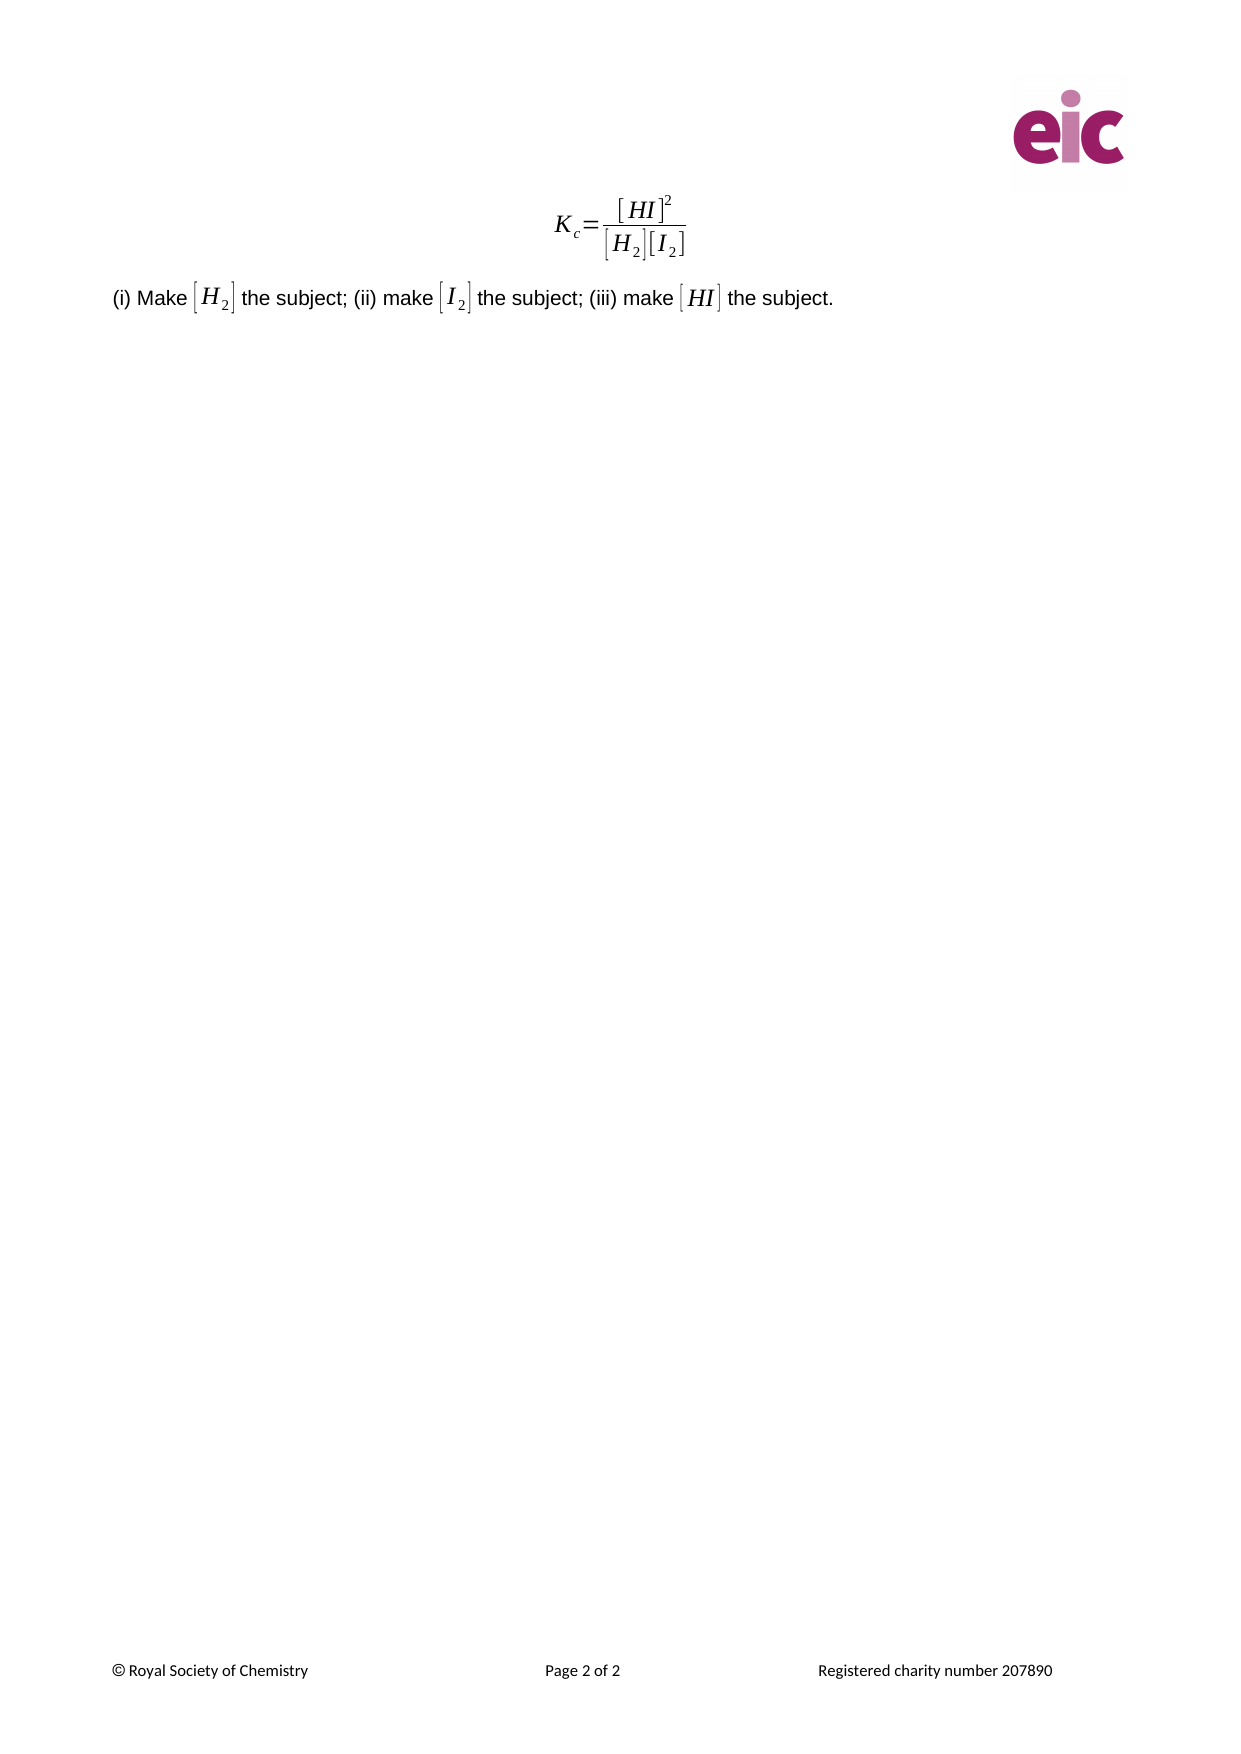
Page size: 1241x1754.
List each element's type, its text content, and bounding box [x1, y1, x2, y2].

picture [1009, 73, 1128, 192]
text (i) Make the subject; (ii) make the subject; (iii) make the subject. [112, 281, 1128, 316]
